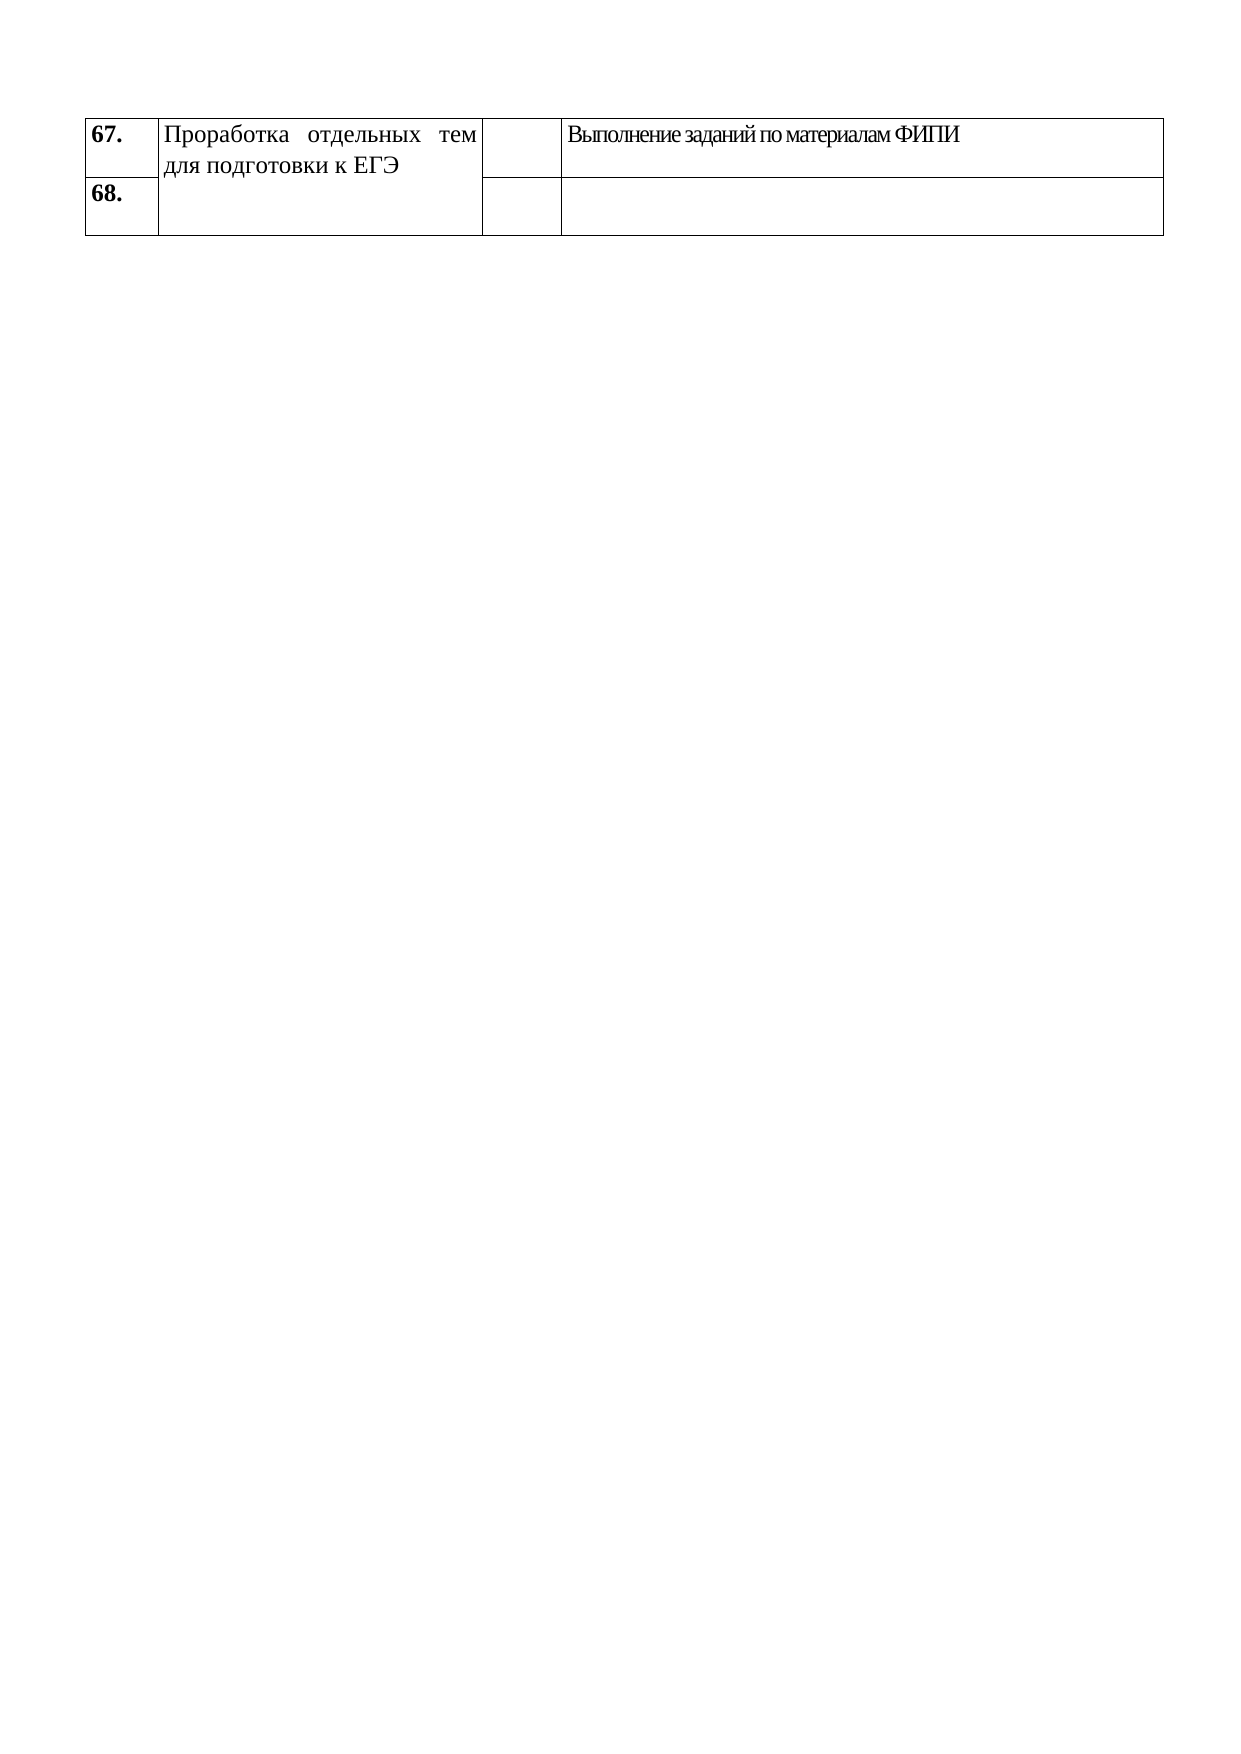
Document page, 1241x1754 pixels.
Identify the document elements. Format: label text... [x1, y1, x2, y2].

table_cell [86, 119, 158, 177]
table_cell [483, 178, 561, 235]
table_cell [86, 178, 158, 235]
table_cell Проработка отдельных тем для подготовки к ЕГЭ [159, 119, 482, 235]
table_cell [562, 119, 1163, 177]
table_cell [562, 178, 1163, 235]
table_cell [483, 119, 561, 177]
